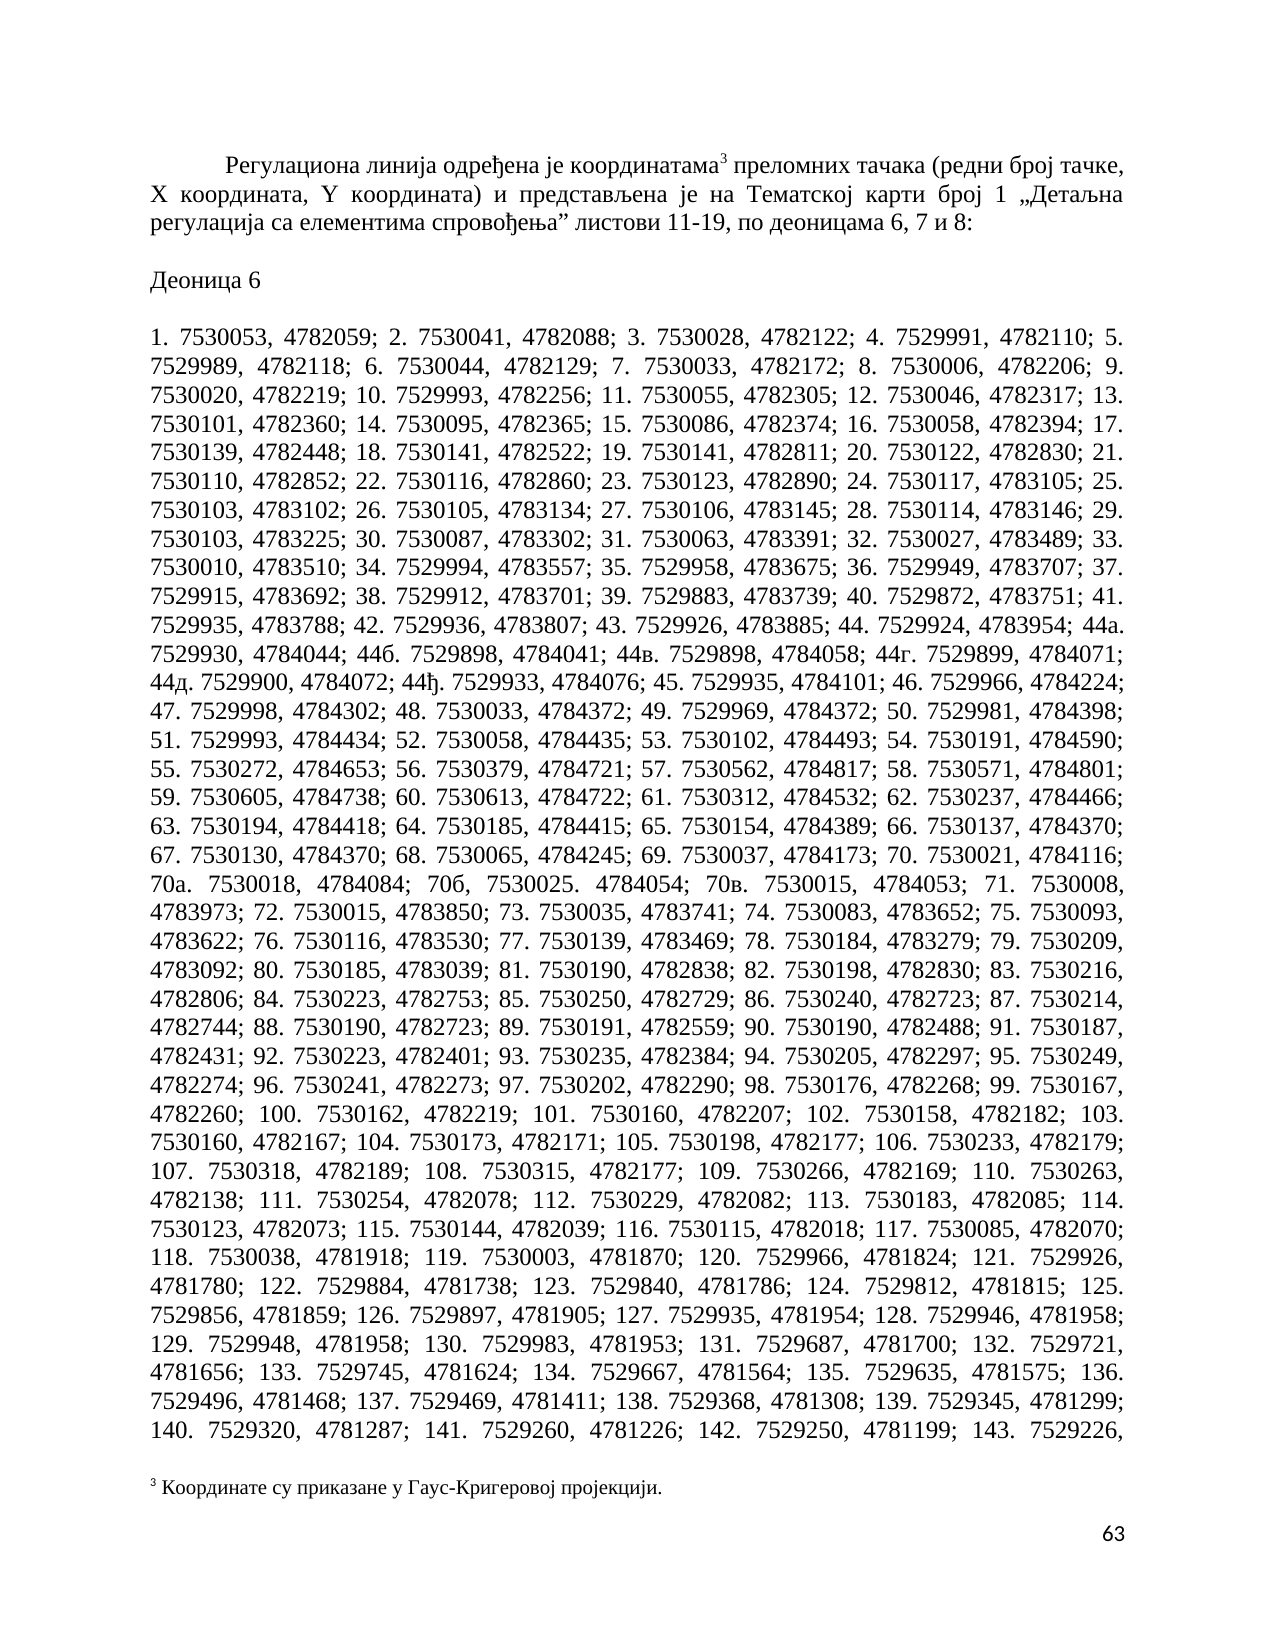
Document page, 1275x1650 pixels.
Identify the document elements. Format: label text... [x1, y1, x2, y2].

text Деоница 6 [150, 265, 1124, 294]
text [150, 322, 1124, 1444]
text Регулациона линија одређена је координатама преломних тачака (редни број тачке, Х координата, Y координата) и представљена је на Тематској карти број 1 „Детаљна регулација са елементима спровођења” листови 11-19, по деоницама 6, 7 и 8: [150, 150, 1124, 236]
